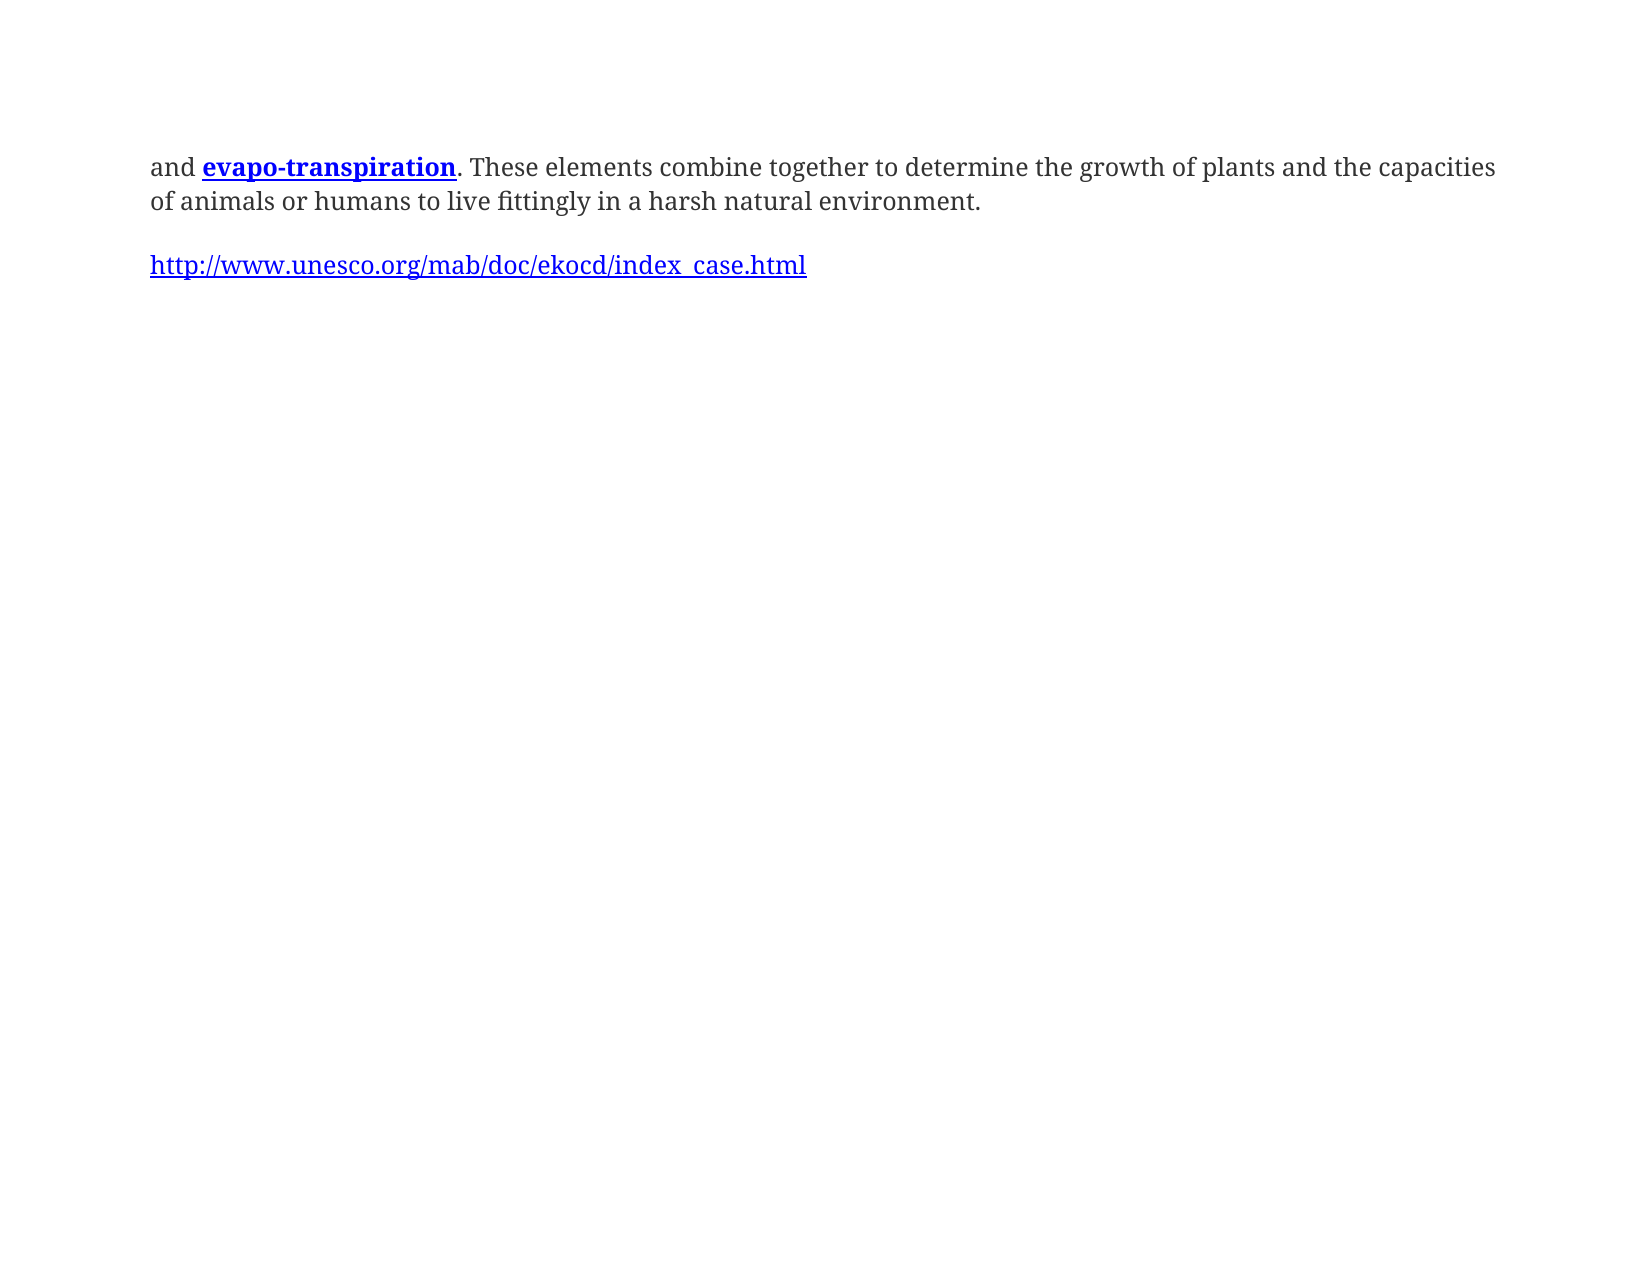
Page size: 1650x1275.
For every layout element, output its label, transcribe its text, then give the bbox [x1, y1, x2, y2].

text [150, 150, 1500, 218]
text http://www.unesco.org/mab/doc/ekocd/index_case.html [150, 247, 1500, 281]
